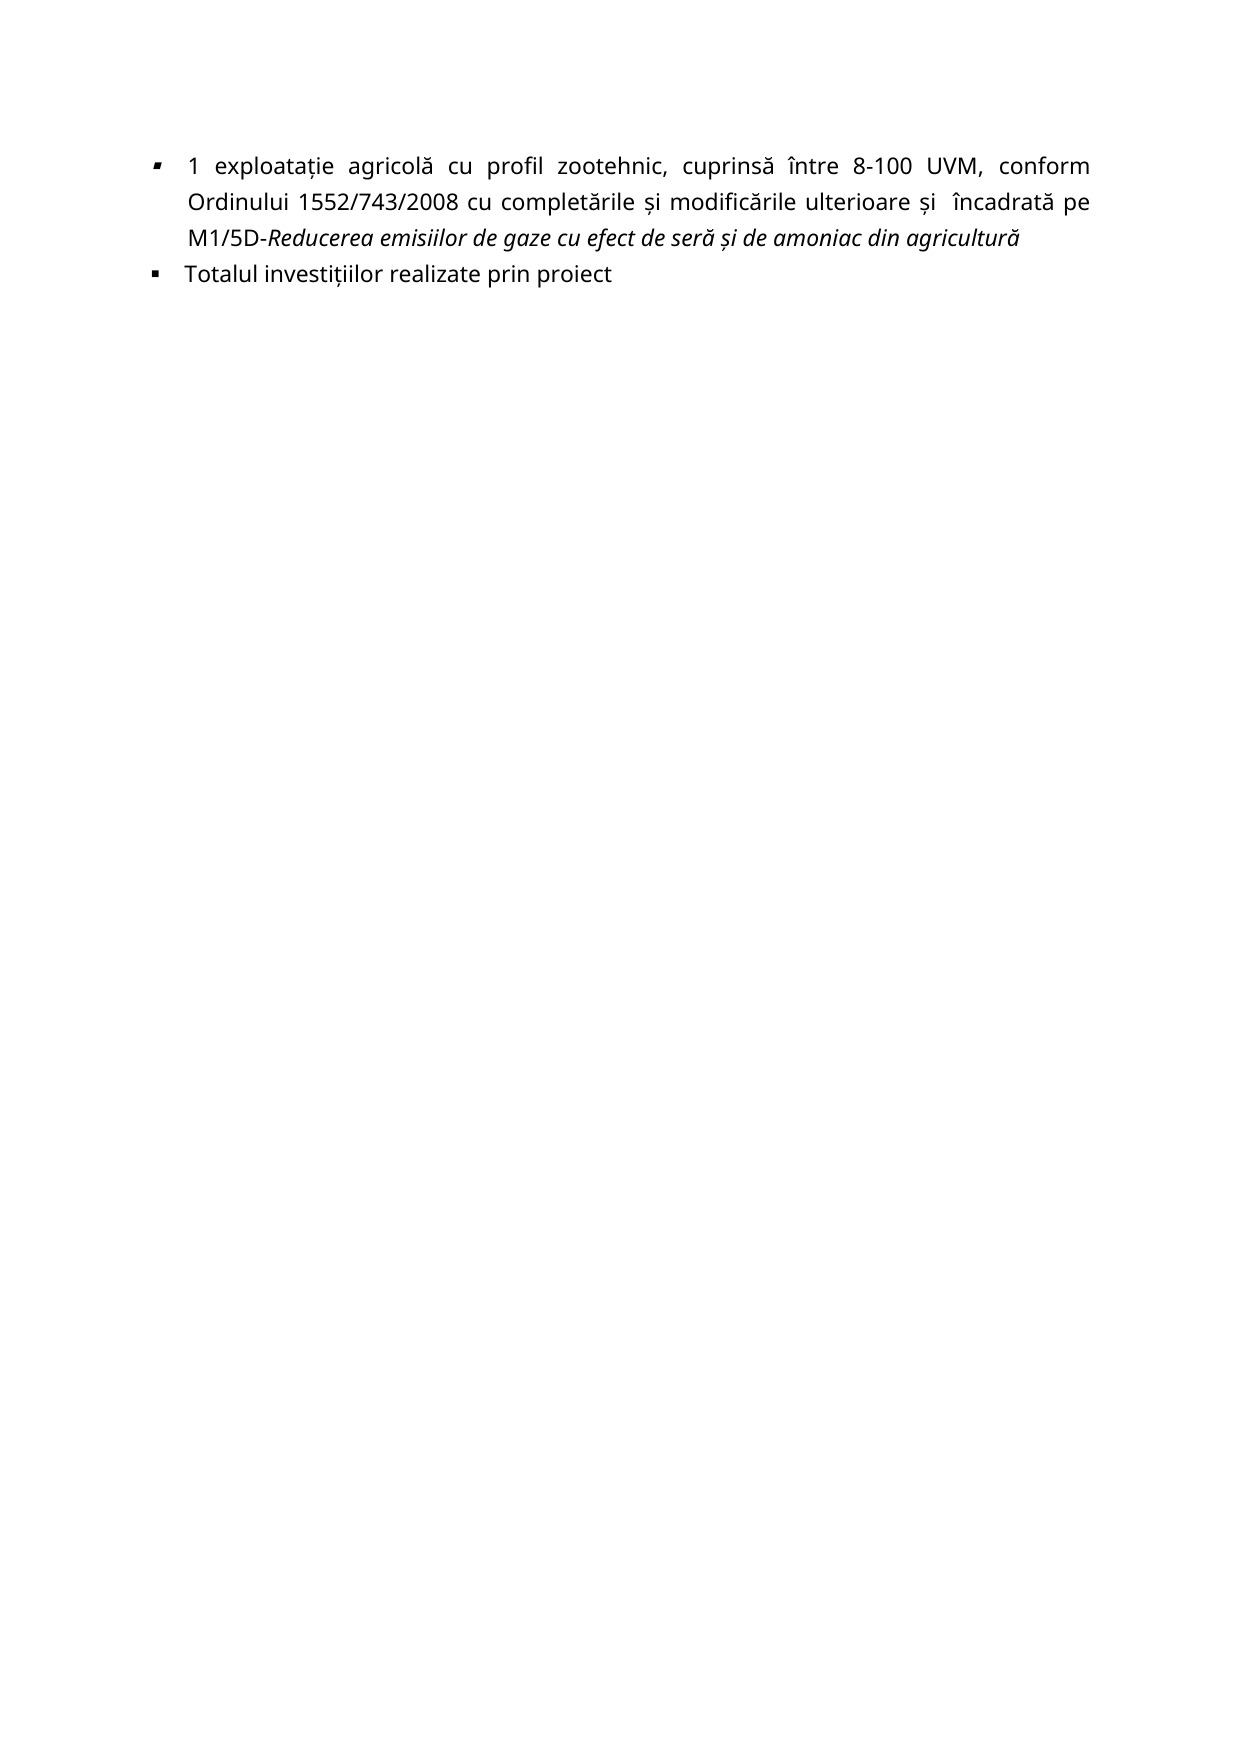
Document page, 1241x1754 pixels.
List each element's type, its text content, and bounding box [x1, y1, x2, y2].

list Totalul investițiilor realizate prin proiect [150, 258, 1090, 289]
list 1 exploatație agricolă cu profil zootehnic, cuprinsă între 8-100 UVM, conform Ordinului 1552/743/2008 cu completările și modificările ulterioare și încadrată pe M1/5D-Reducerea emisiilor de gaze cu efect de seră și de amoniac din agricultură [150, 150, 1090, 253]
